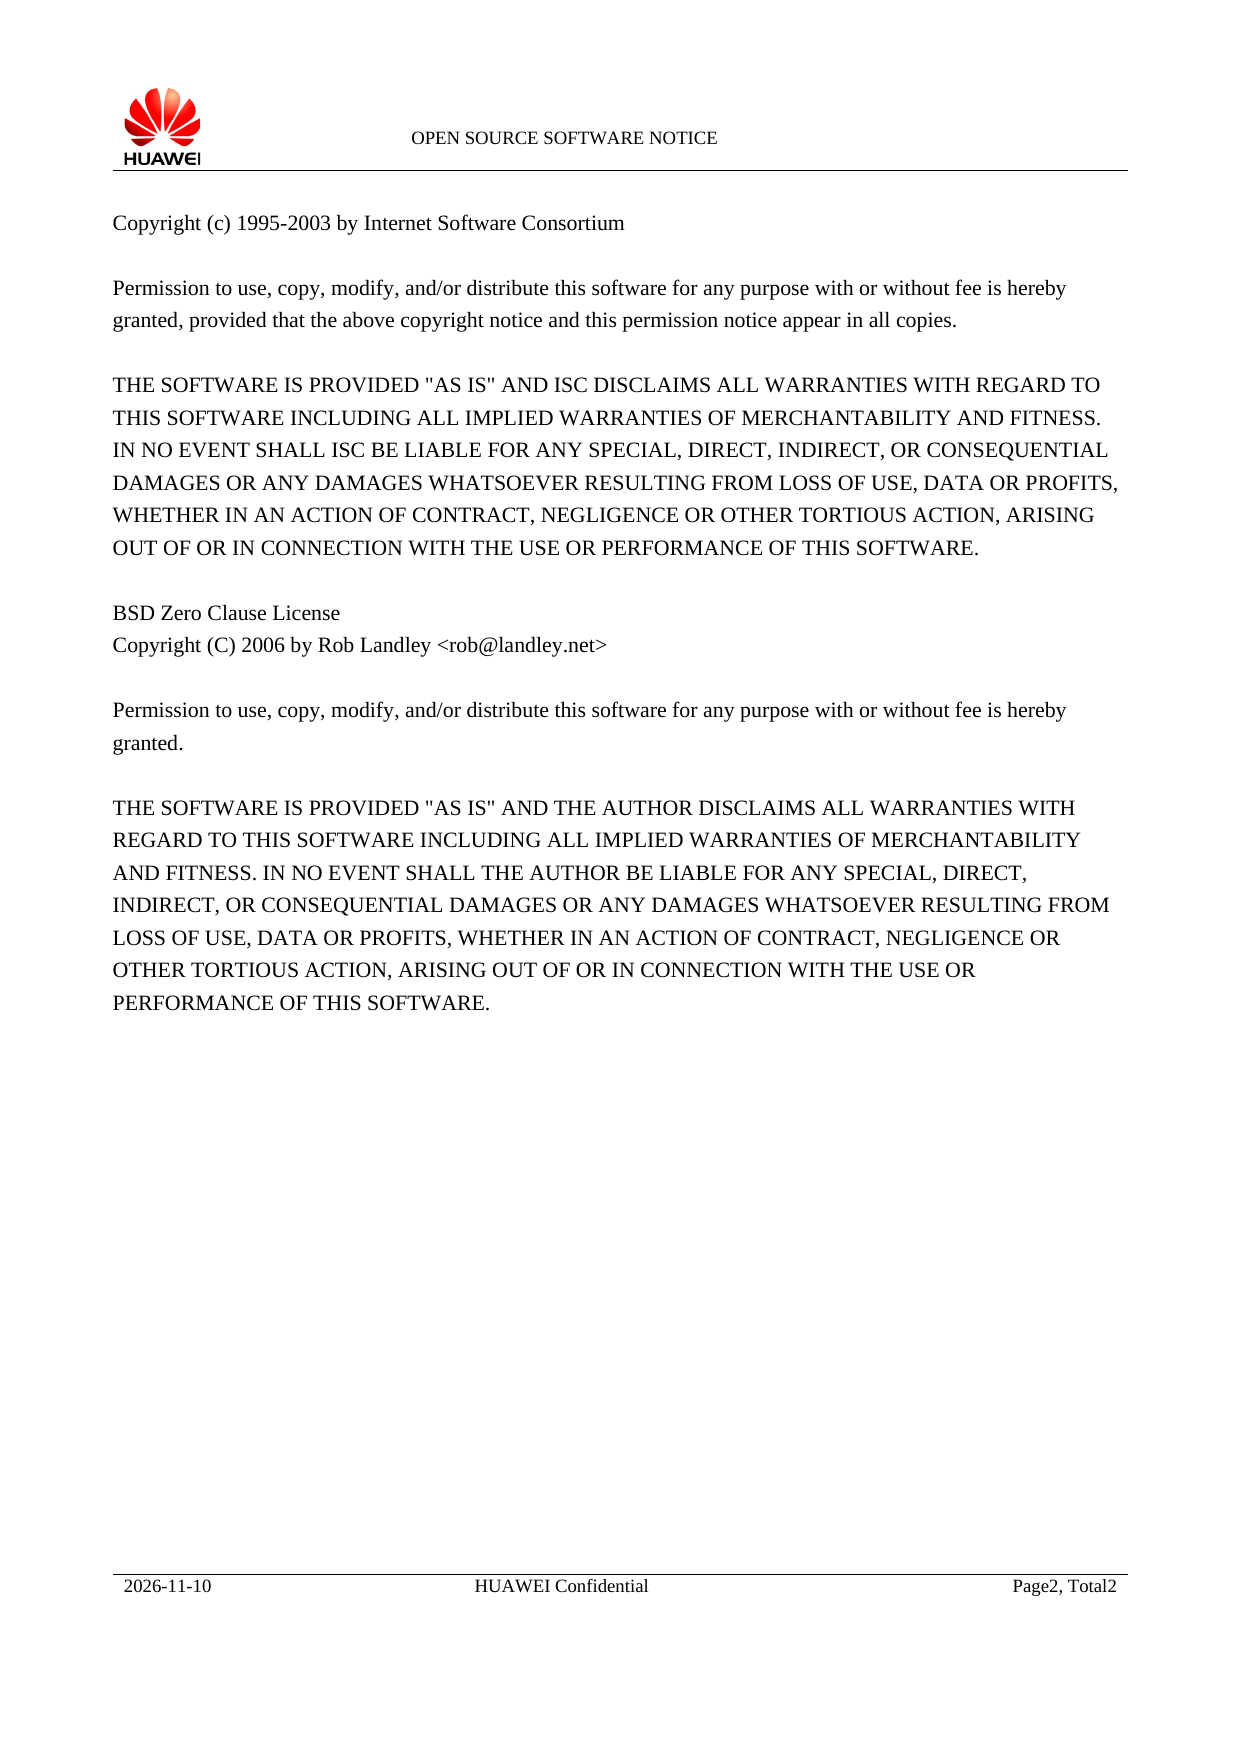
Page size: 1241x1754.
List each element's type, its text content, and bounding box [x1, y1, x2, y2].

picture [124, 88, 201, 165]
